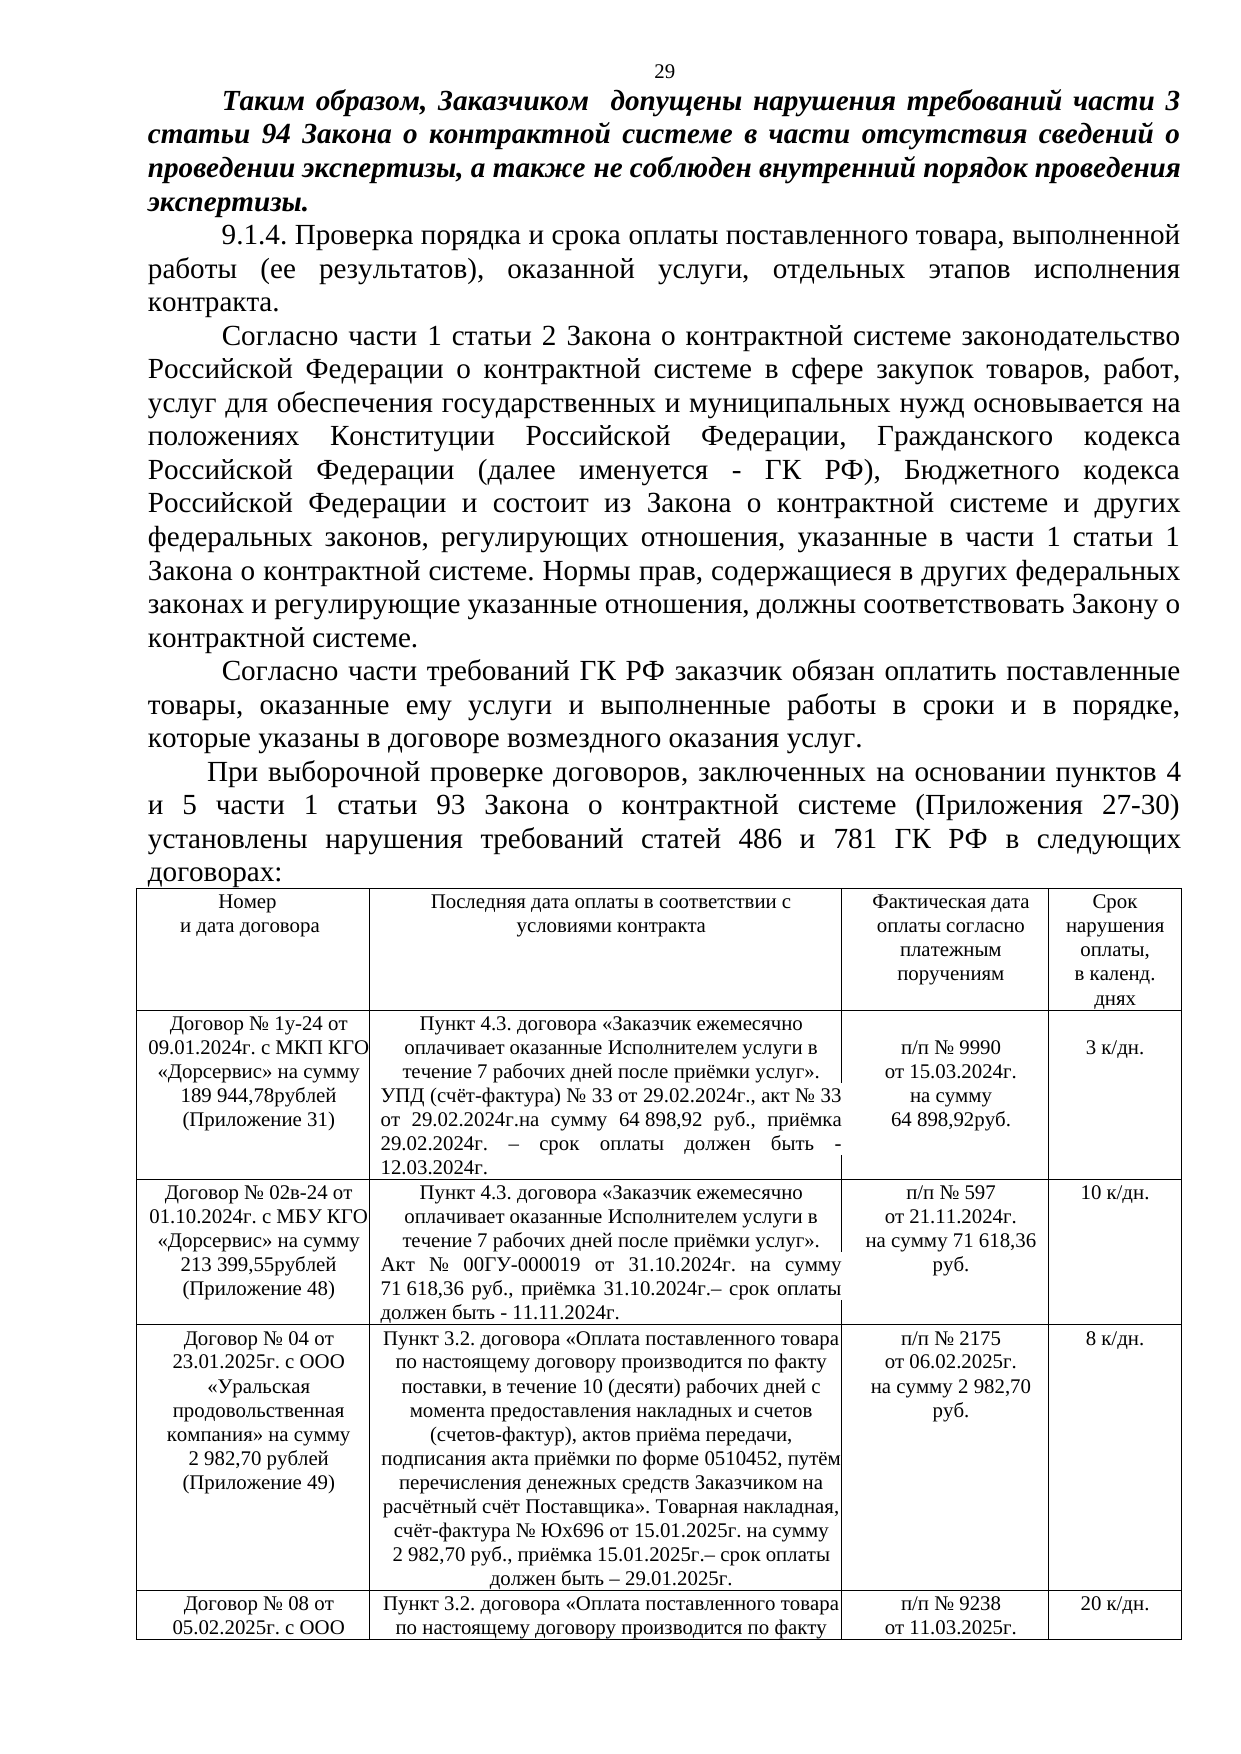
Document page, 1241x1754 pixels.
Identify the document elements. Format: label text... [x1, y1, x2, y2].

table_cell 10 к/дн. [1049, 1180, 1181, 1324]
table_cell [137, 1591, 369, 1639]
table_cell 20 к/дн. [1049, 1591, 1181, 1639]
text При выборочной проверке договоров, заключенных на основании пунктов 4 и 5 части 1 статьи 93 Закона о контрактной системе (Приложения 27-30) установлены нарушения требований статей 486 и 781 ГК РФ в следующих договорах: [148, 821, 1181, 888]
text 9.1.4. Проверка порядка и срока оплаты поставленного товара, выполненной работы (ее результатов), оказанной услуги, отдельных этапов исполнения контракта. [148, 217, 1181, 318]
table_cell Договор № 1у-24 от 09.01.2024г. с МКП КГО «Дорсервис» на сумму 189 944,78рублей (Приложение 31) [137, 1011, 369, 1179]
table_cell Пункт 3.2. договора «Оплата поставленного товара по настоящему договору производится по факту поставки, в течение 10 (десяти) рабочих дней с момента предоставления накладных и счетов (счетов-фактур), актов приёма передачи, подписания акта приёмки по форме 0510452, путём перечисления денежных средств Заказчиком на расчётный счёт Поставщика». Товарная накладная, счёт-фактура № Юх696 от 15.01.2025г. на сумму 2 982,70 руб., приёмка 15.01.2025г.– срок оплаты должен быть – 29.01.2025г. [370, 1325, 841, 1590]
table_cell п/п № 9990 от 15.03.2024г. на сумму 64 898,92руб. [842, 1011, 1048, 1179]
text Таким образом, Заказчиком допущены нарушения требований части 3 статьи 94 Закона о контрактной системе в части отсутствия сведений о проведении экспертизы, а также не соблюден внутренний порядок проведения экспертизы. [148, 83, 1181, 217]
table_cell Пункт 4.3. договора «Заказчик ежемесячно оплачивает оказанные Исполнителем услуги в течение 7 рабочих дней после приёмки услуг». Акт № 00ГУ-000019 от 31.10.2024г. на сумму 71 618,36 руб., приёмка 31.10.2024г.– срок оплаты должен быть - 11.11.2024г. [370, 1180, 841, 1324]
table_cell 3 к/дн. [1049, 1011, 1181, 1179]
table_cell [370, 1591, 841, 1639]
table_cell Договор № 04 от 23.01.2025г. с ООО «Уральская продовольственная компания» на сумму 2 982,70 рублей (Приложение 49) [137, 1325, 369, 1590]
table_cell п/п № 2175 от 06.02.2025г. на сумму 2 982,70 руб. [842, 1325, 1048, 1590]
table_header Срок нарушения оплаты, в календ. днях [1049, 889, 1181, 1009]
table_cell п/п № 597 от 21.11.2024г. на сумму 71 618,36 руб. [842, 1180, 1048, 1324]
table_cell Договор № 02в-24 от 01.10.2024г. с МБУ КГО «Дорсервис» на сумму 213 399,55рублей (Приложение 48) [137, 1180, 369, 1324]
table_header Номер и дата договора [137, 889, 369, 1009]
table_header Фактическая дата оплаты согласно платежным поручениям [842, 889, 1048, 1009]
text Согласно части 1 статьи 2 Закона о контрактной системе законодательство Российской Федерации о контрактной системе в сфере закупок товаров, работ, услуг для обеспечения государственных и муниципальных нужд основывается на положениях Конституции Российской Федерации, Гражданского кодекса Российской Федерации (далее именуется - ГК РФ), Бюджетного кодекса Российской Федерации и состоит из Закона о контрактной системе и других федеральных законов, регулирующих отношения, указанные в части 1 статьи 1 Закона о контрактной системе. Нормы прав, содержащиеся в других федеральных законах и регулирующие указанные отношения, должны соответствовать Закону о контрактной системе. [148, 318, 1181, 653]
table_cell Пункт 4.3. договора «Заказчик ежемесячно оплачивает оказанные Исполнителем услуги в течение 7 рабочих дней после приёмки услуг». УПД (счёт-фактура) № 33 от 29.02.2024г., акт № 33 от 29.02.2024г.на сумму 64 898,92 руб., приёмка 29.02.2024г. – срок оплаты должен быть - 12.03.2024г. [370, 1011, 841, 1179]
table_cell 8 к/дн. [1049, 1325, 1181, 1590]
text Согласно части требований ГК РФ заказчик обязан оплатить поставленные товары, оказанные ему услуги и выполненные работы в сроки и в порядке, которые указаны в договоре возмездного оказания услуг. [148, 653, 1181, 754]
table_header Последняя дата оплаты в соответствии с условиями контракта [370, 889, 841, 1009]
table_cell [842, 1591, 1048, 1639]
text При выборочной проверке договоров, заключенных на основании пунктов 4 и 5 части 1 статьи 93 Закона о контрактной системе (Приложения 27-30) установлены нарушения требований статей 486 и 781 ГК РФ в следующих договорах: [148, 754, 1181, 788]
